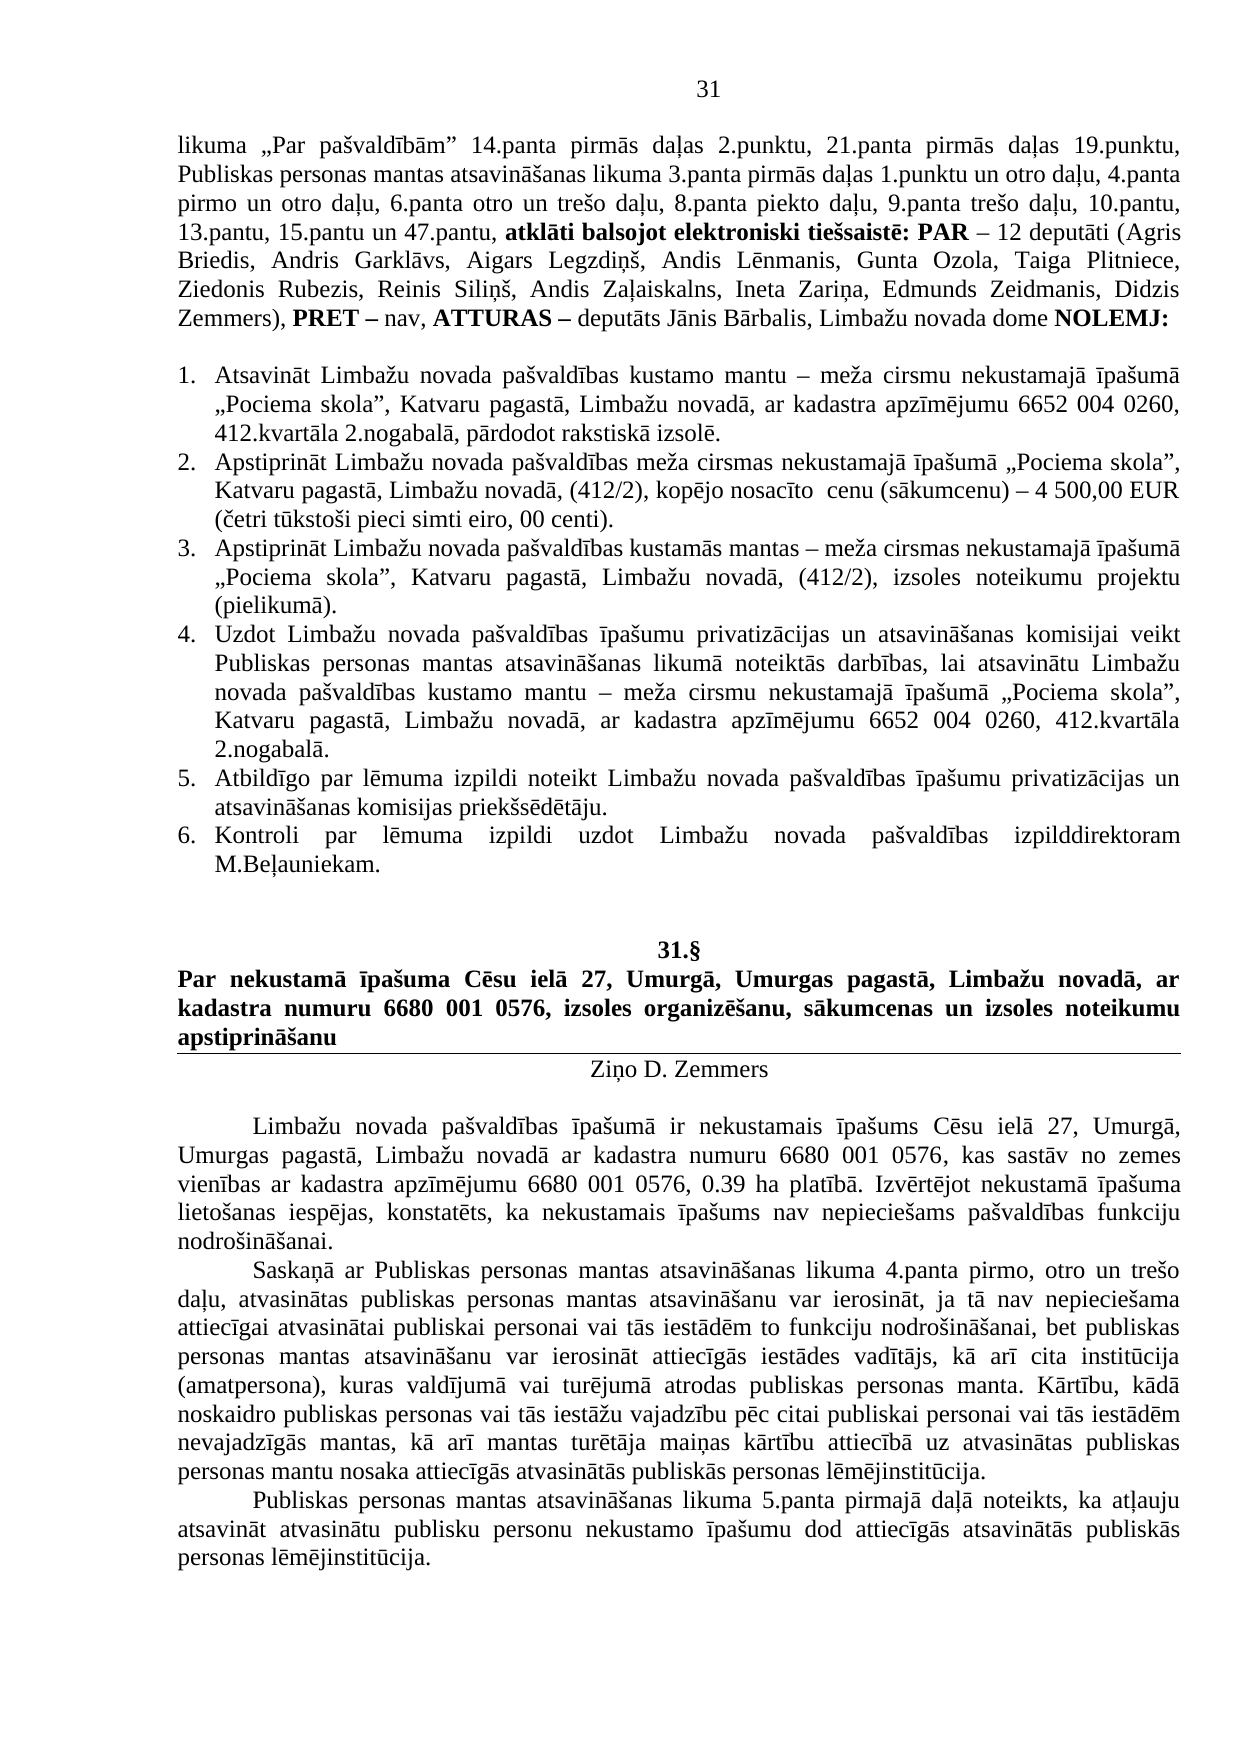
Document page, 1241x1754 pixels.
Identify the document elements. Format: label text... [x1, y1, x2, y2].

text Limbažu novada pašvaldības īpašumā ir nekustamais īpašums Cēsu ielā 27, Umurgā, Umurgas pagastā, Limbažu novadā ar kadastra numuru 6680 001 0576, kas sastāv no zemes vienības ar kadastra apzīmējumu 6680 001 0576, 0.39 ha platībā. Izvērtējot nekustamā īpašuma lietošanas iespējas, konstatēts, ka nekustamais īpašums nav nepieciešams pašvaldības funkciju nodrošināšanai. [177, 1111, 1181, 1255]
text Publiskas personas mantas atsavināšanas likuma 5.panta pirmajā daļā noteikts, ka atļauju atsavināt atvasinātu publisku personu nekustamo īpašumu dod attiecīgās atsavinātās publiskās personas lēmējinstitūcija. [177, 1485, 1181, 1571]
list Uzdot Limbažu novada pašvaldības īpašumu privatizācijas un atsavināšanas komisijai veikt Publiskas personas mantas atsavināšanas likumā noteiktās darbības, lai atsavinātu Limbažu novada pašvaldības kustamo mantu – meža cirsmu nekustamajā īpašumā „Pociema skola”, Katvaru pagastā, Limbažu novadā, ar kadastra apzīmējumu 6652 004 0260, 412.kvartāla 2.nogabalā. [177, 619, 1181, 763]
text Ziņo D. Zemmers [177, 1054, 1181, 1082]
list Atsavināt Limbažu novada pašvaldības kustamo mantu – meža cirsmu nekustamajā īpašumā „Pociema skola”, Katvaru pagastā, Limbažu novadā, ar kadastra apzīmējumu 6652 004 0260, 412.kvartāla 2.nogabalā, pārdodot rakstiskā izsolē. [177, 361, 1181, 447]
list Apstiprināt Limbažu novada pašvaldības kustamās mantas – meža cirsmas nekustamajā īpašumā „Pociema skola”, Katvaru pagastā, Limbažu novadā, (412/2), izsoles noteikumu projektu (pielikumā). [177, 533, 1181, 619]
list Atbildīgo par lēmuma izpildi noteikt Limbažu novada pašvaldības īpašumu privatizācijas un atsavināšanas komisijas priekšsēdētāju. [177, 763, 1181, 821]
list Kontroli par lēmuma izpildi uzdot Limbažu novada pašvaldības izpilddirektoram M.Beļauniekam. [177, 821, 1181, 878]
list Apstiprināt Limbažu novada pašvaldības meža cirsmas nekustamajā īpašumā „Pociema skola”, Katvaru pagastā, Limbažu novadā, (412/2), kopējo nosacīto cenu (sākumcenu) – 4 500,00 EUR (četri tūkstoši pieci simti eiro, 00 centi). [177, 447, 1181, 533]
text 31.§ [177, 936, 1181, 964]
text Saskaņā ar Publiskas personas mantas atsavināšanas likuma 4.panta pirmo, otro un trešo daļu, atvasinātas publiskas personas mantas atsavināšanu var ierosināt, ja tā nav nepieciešama attiecīgai atvasinātai publiskai personai vai tās iestādēm to funkciju nodrošināšanai, bet publiskas personas mantas atsavināšanu var ierosināt attiecīgās iestādes vadītājs, kā arī cita institūcija (amatpersona), kuras valdījumā vai turējumā atrodas publiskas personas manta. Kārtību, kādā noskaidro publiskas personas vai tās iestāžu vajadzību pēc citai publiskai personai vai tās iestādēm nevajadzīgās mantas, kā arī mantas turētāja maiņas kārtību attiecībā uz atvasinātas publiskas personas mantu nosaka attiecīgās atvasinātās publiskās personas lēmējinstitūcija. [177, 1255, 1181, 1485]
text Par nekustamā īpašuma Cēsu ielā 27, Umurgā, Umurgas pagastā, Limbažu novadā, ar kadastra numuru 6680 001 0576, izsoles organizēšanu, sākumcenas un izsoles noteikumu apstiprināšanu [177, 964, 1181, 1053]
